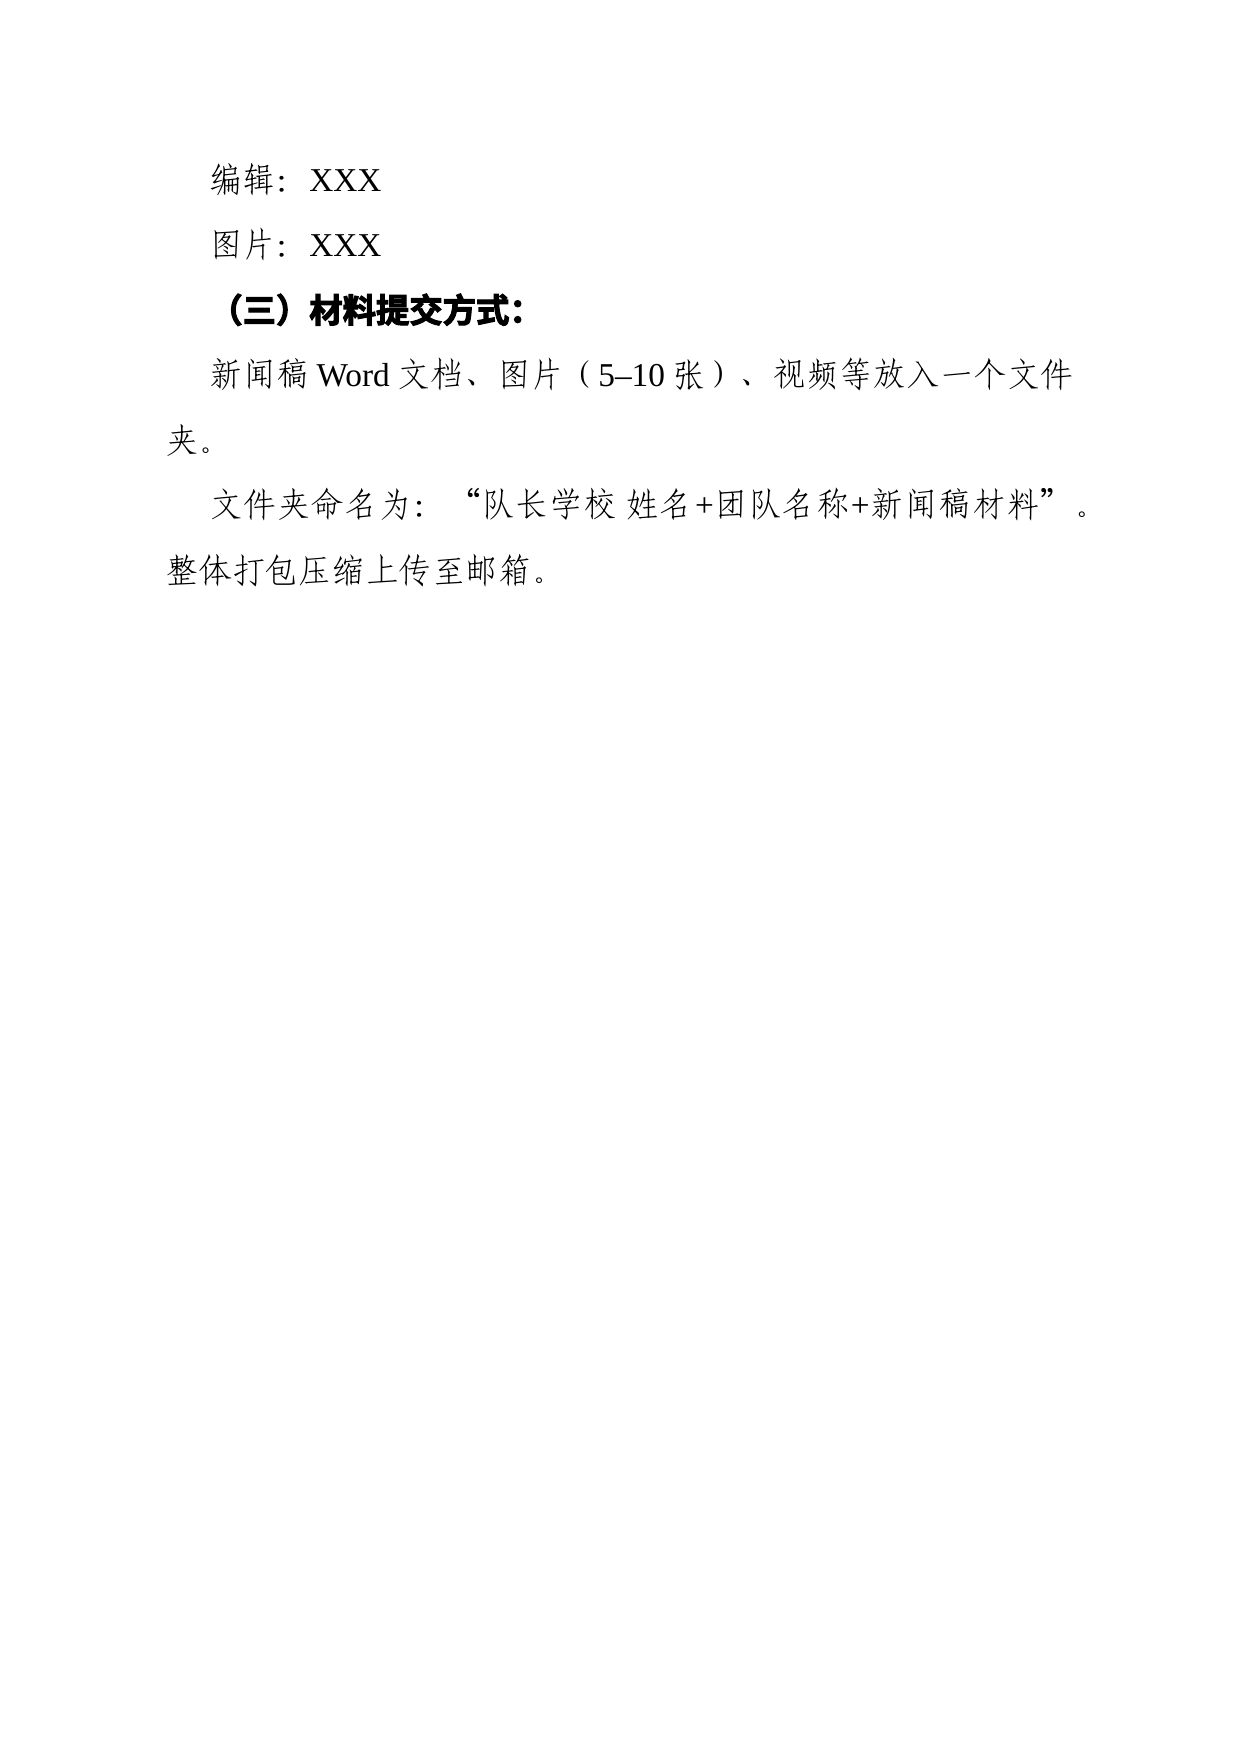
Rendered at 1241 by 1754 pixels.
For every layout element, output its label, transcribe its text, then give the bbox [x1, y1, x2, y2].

text 新闻稿Word文档、图片（5–10张）、视频等放入一个文件夹。 [165, 341, 1075, 471]
text 图片：XXX [165, 211, 1075, 276]
text 编辑：XXX [165, 146, 1075, 211]
text 文件夹命名为：“队长学校 姓名+团队名称+新闻稿材料”。整体打包压缩上传至邮箱。 [165, 471, 1075, 601]
text （三）材料提交方式： [165, 276, 1075, 341]
